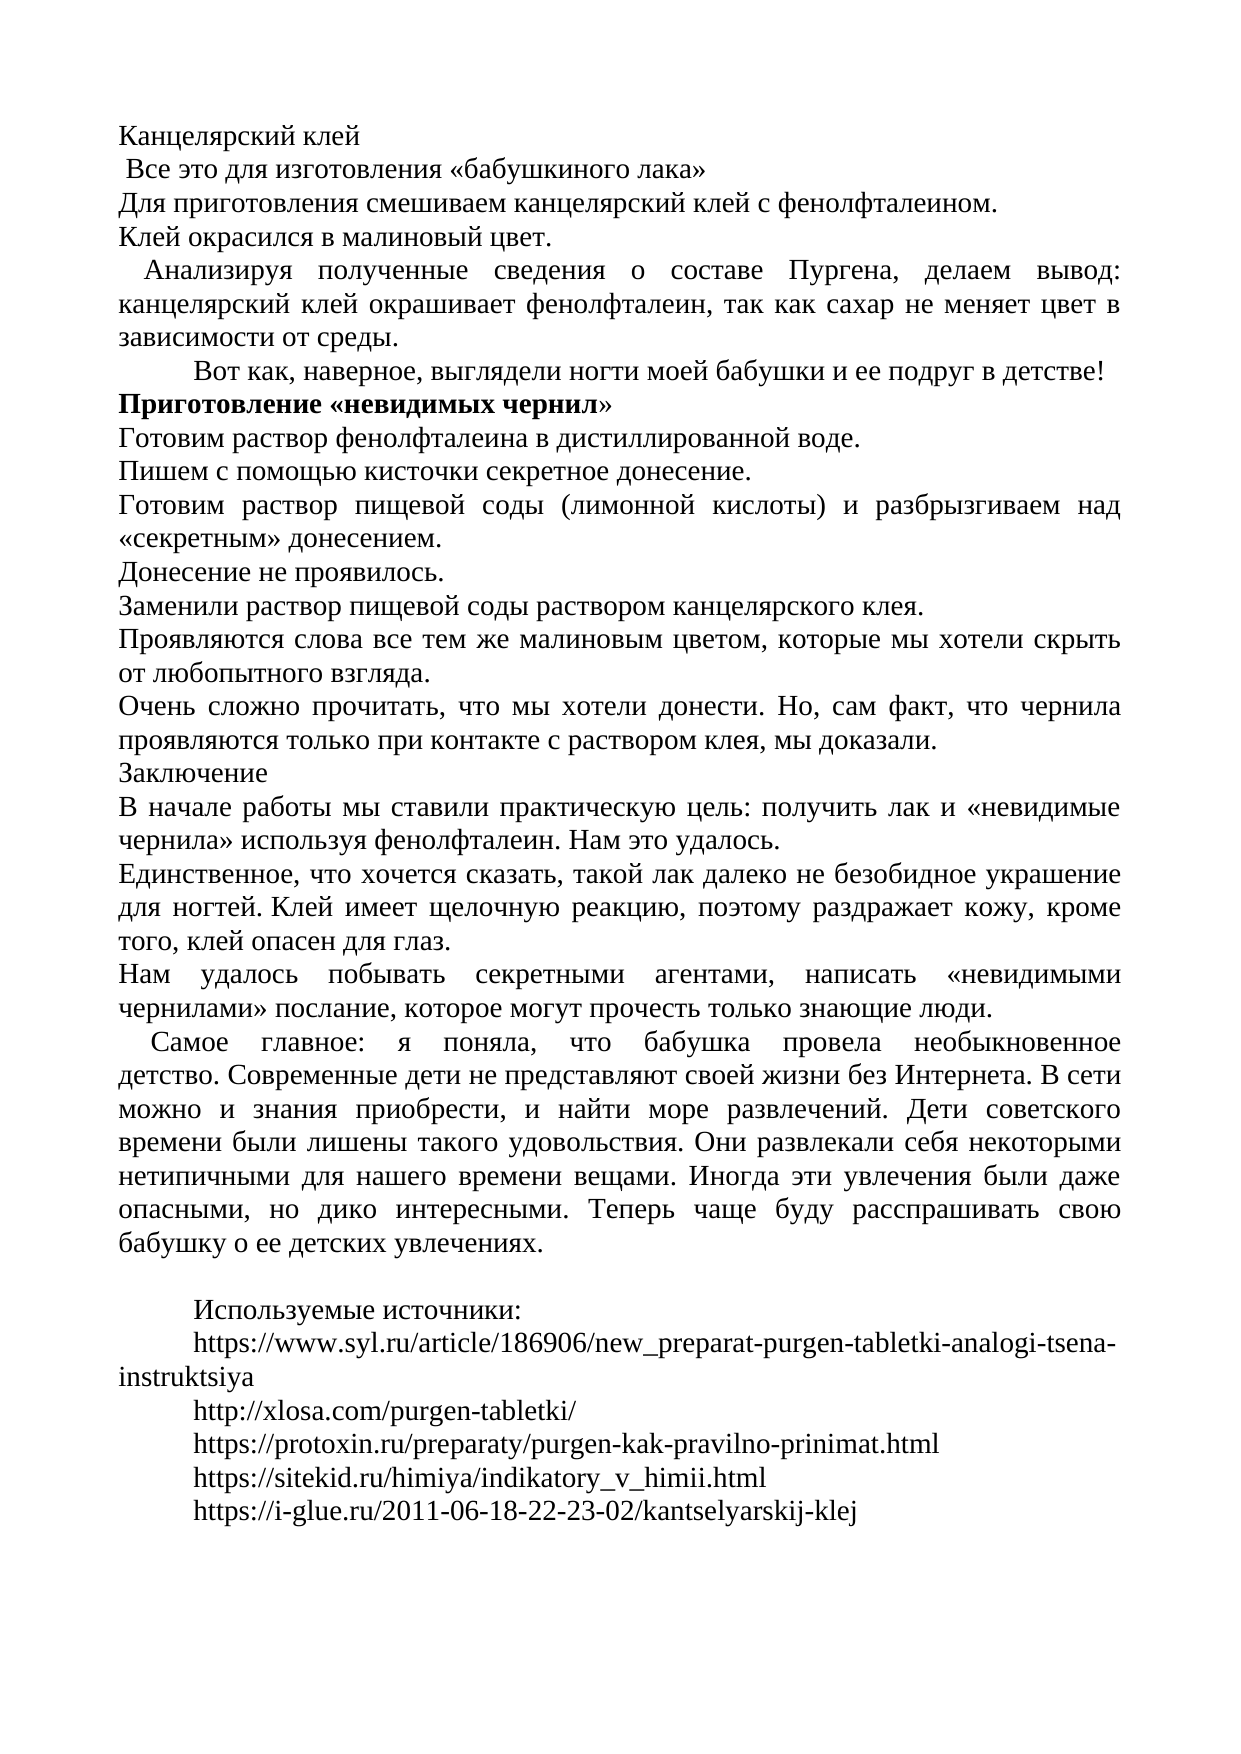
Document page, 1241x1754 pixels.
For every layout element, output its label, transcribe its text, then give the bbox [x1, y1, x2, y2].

text Готовим раствор пищевой соды (лимонной кислоты) и разбрызгиваем над «секретным» донесением. [118, 487, 1122, 554]
text Единственное, что хочется сказать, такой лак далеко не безобидное украшение для ногтей. Клей имеет щелочную реакцию, поэтому раздражает кожу, кроме того, клей опасен для глаз. [118, 856, 1122, 957]
text Канцелярский клей [118, 118, 1122, 152]
text https://www.syl.ru/article/186906/new_preparat-purgen-tabletki-analogi-tsena-instruktsiya [118, 1326, 1122, 1393]
text Заменили раствор пищевой соды раствором канцелярского клея. [118, 588, 1122, 621]
text В начале работы мы ставили практическую цель: получить лак и «невидимые чернила» используя фенолфталеин. Нам это удалось. [118, 789, 1122, 856]
text https://i-glue.ru/2011-06-18-22-23-02/kantselyarskij-klej [118, 1493, 1122, 1527]
text Очень сложно прочитать, что мы хотели донести. Но, сам факт, что чернила проявляются только при контакте с раствором клея, мы доказали. [118, 688, 1122, 755]
text Готовим раствор фенолфталеина в дистиллированной воде. [118, 420, 1122, 453]
text Донесение не проявилось. [118, 554, 1122, 588]
text Проявляются слова все тем же малиновым цветом, которые мы хотели скрыть от любопытного взгляда. [118, 621, 1122, 688]
text Нам удалось побывать секретными агентами, написать «невидимыми чернилами» послание, которое могут прочесть только знающие люди. [118, 957, 1122, 1024]
text Заключение [118, 755, 1122, 789]
text Вот как, наверное, выглядели ногти моей бабушки и ее подруг в детстве! [118, 353, 1122, 386]
text Клей окрасился в малиновый цвет. [118, 219, 1122, 252]
text http://xlosa.com/purgen-tabletki/ [118, 1393, 1122, 1426]
text Самое главное: я поняла, что бабушка провела необыкновенное детство. Современные дети не представляют своей жизни без Интернета. В сети можно и знания приобрести, и найти море развлечений. Дети советского времени были лишены такого удовольствия. Они развлекали себя некоторыми нетипичными для нашего времени вещами. Иногда эти увлечения были даже опасными, но дико интересными. Теперь чаще буду расспрашивать свою бабушку о ее детских увлечениях. [118, 1024, 1122, 1258]
text Все это для изготовления «бабушкиного лака» [118, 152, 1122, 185]
text Пишем с помощью кисточки секретное донесение. [118, 453, 1122, 487]
text https://protoxin.ru/preparaty/purgen-kak-pravilno-prinimat.html [118, 1426, 1122, 1460]
text Анализируя полученные сведения о составе Пургена, делаем вывод: канцелярский клей окрашивает фенолфталеин, так как сахар не меняет цвет в зависимости от среды. [118, 252, 1122, 353]
text Приготовление «невидимых чернил» [118, 386, 1122, 420]
text Используемые источники: [118, 1292, 1122, 1326]
text https://sitekid.ru/himiya/indikatory_v_himii.html [118, 1460, 1122, 1493]
text Для приготовления смешиваем канцелярский клей с фенолфталеином. [118, 185, 1122, 219]
